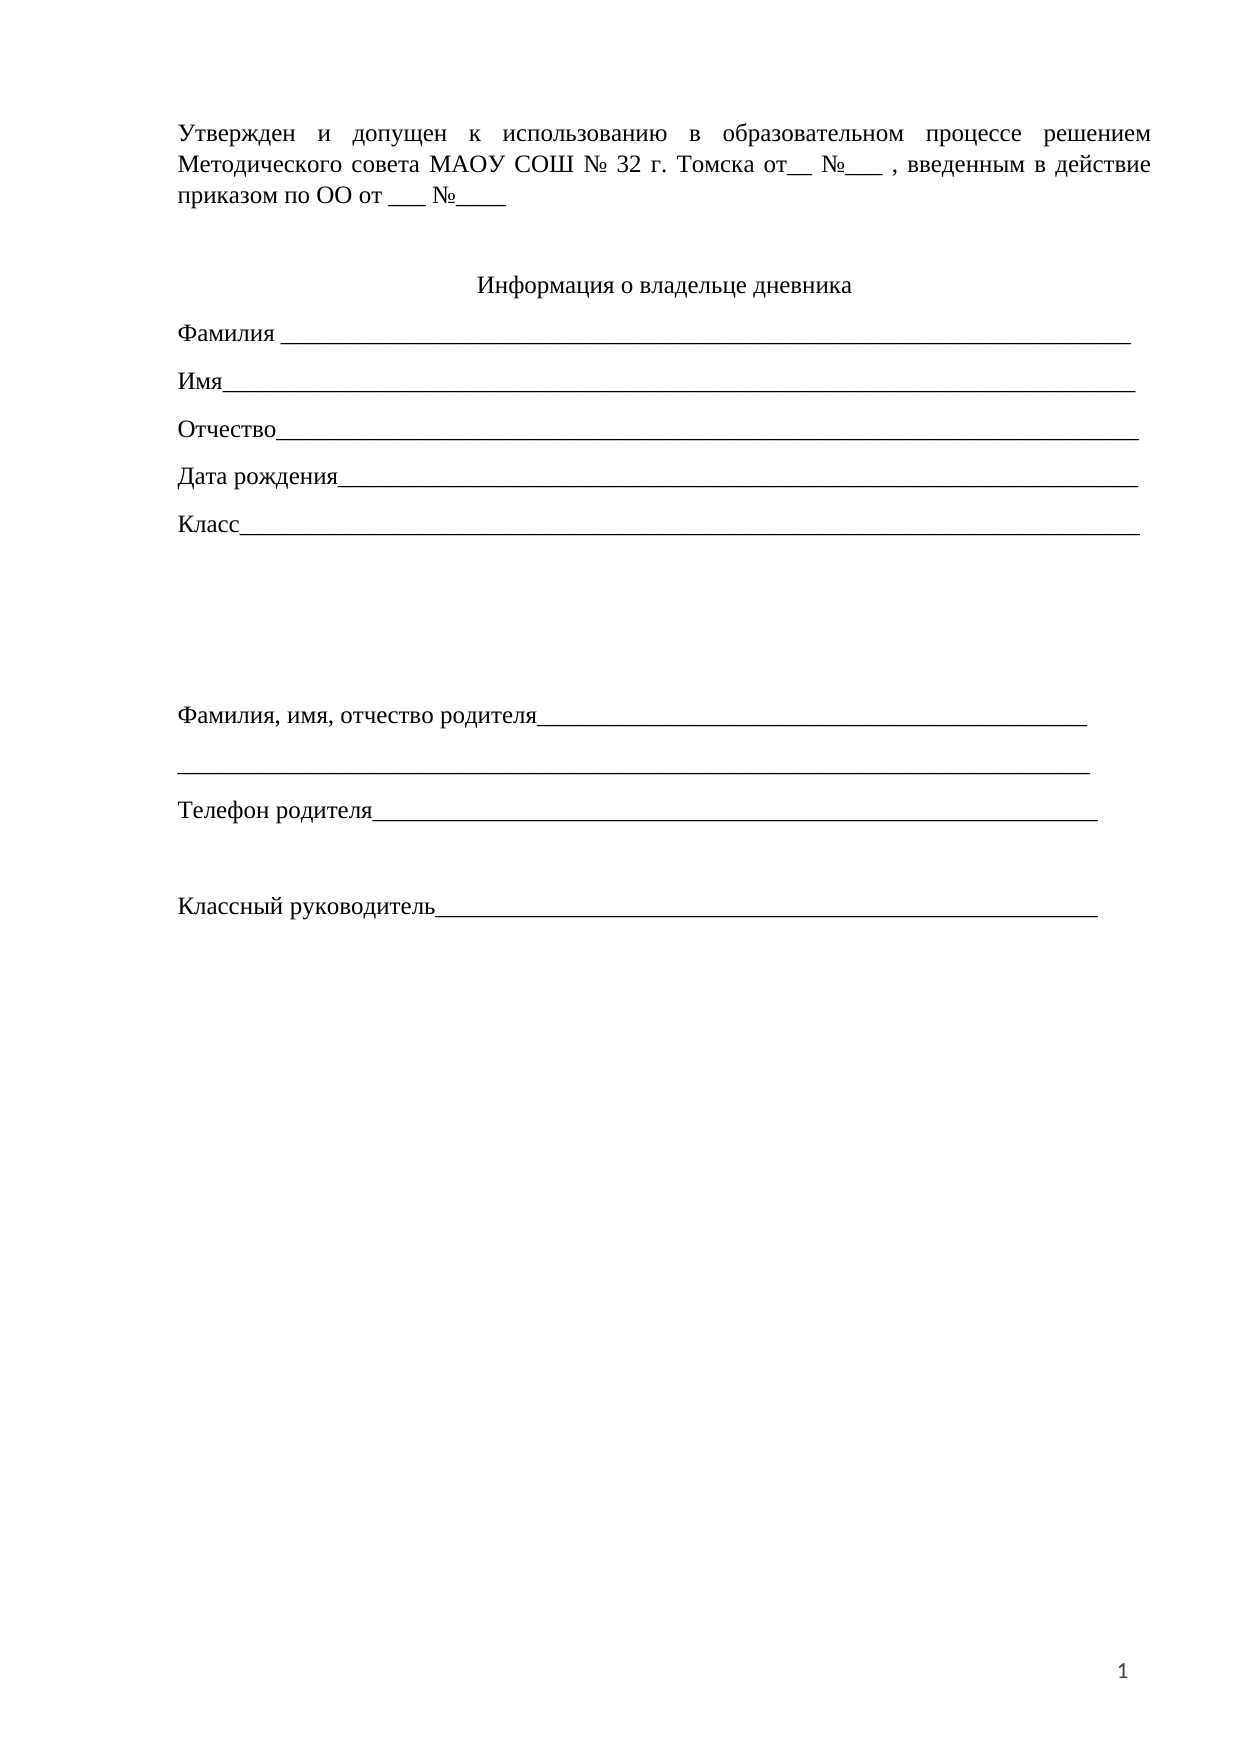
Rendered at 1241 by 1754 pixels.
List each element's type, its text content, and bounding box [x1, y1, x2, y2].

text Информация о владельце дневника [177, 271, 1152, 299]
text Фамилия, имя, отчество родителя____________________________________________ [177, 700, 1152, 729]
text Имя_________________________________________________________________________ [177, 366, 1152, 395]
text Телефон родителя__________________________________________________________ [177, 795, 1152, 824]
text Класс________________________________________________________________________ [177, 509, 1152, 538]
text Утвержден и допущен к использованию в образовательном процессе решением Методического совета МАОУ СОШ № 32 г. Томска от__ №___ , введенным в действие приказом по ОО от ___ №____ [177, 118, 1152, 209]
text Дата рождения________________________________________________________________ [177, 461, 1152, 490]
text Фамилия ____________________________________________________________________ [177, 318, 1152, 347]
text _________________________________________________________________________ [177, 748, 1152, 776]
text Отчество_____________________________________________________________________ [177, 414, 1152, 442]
text Классный руководитель_____________________________________________________ [177, 891, 1152, 919]
